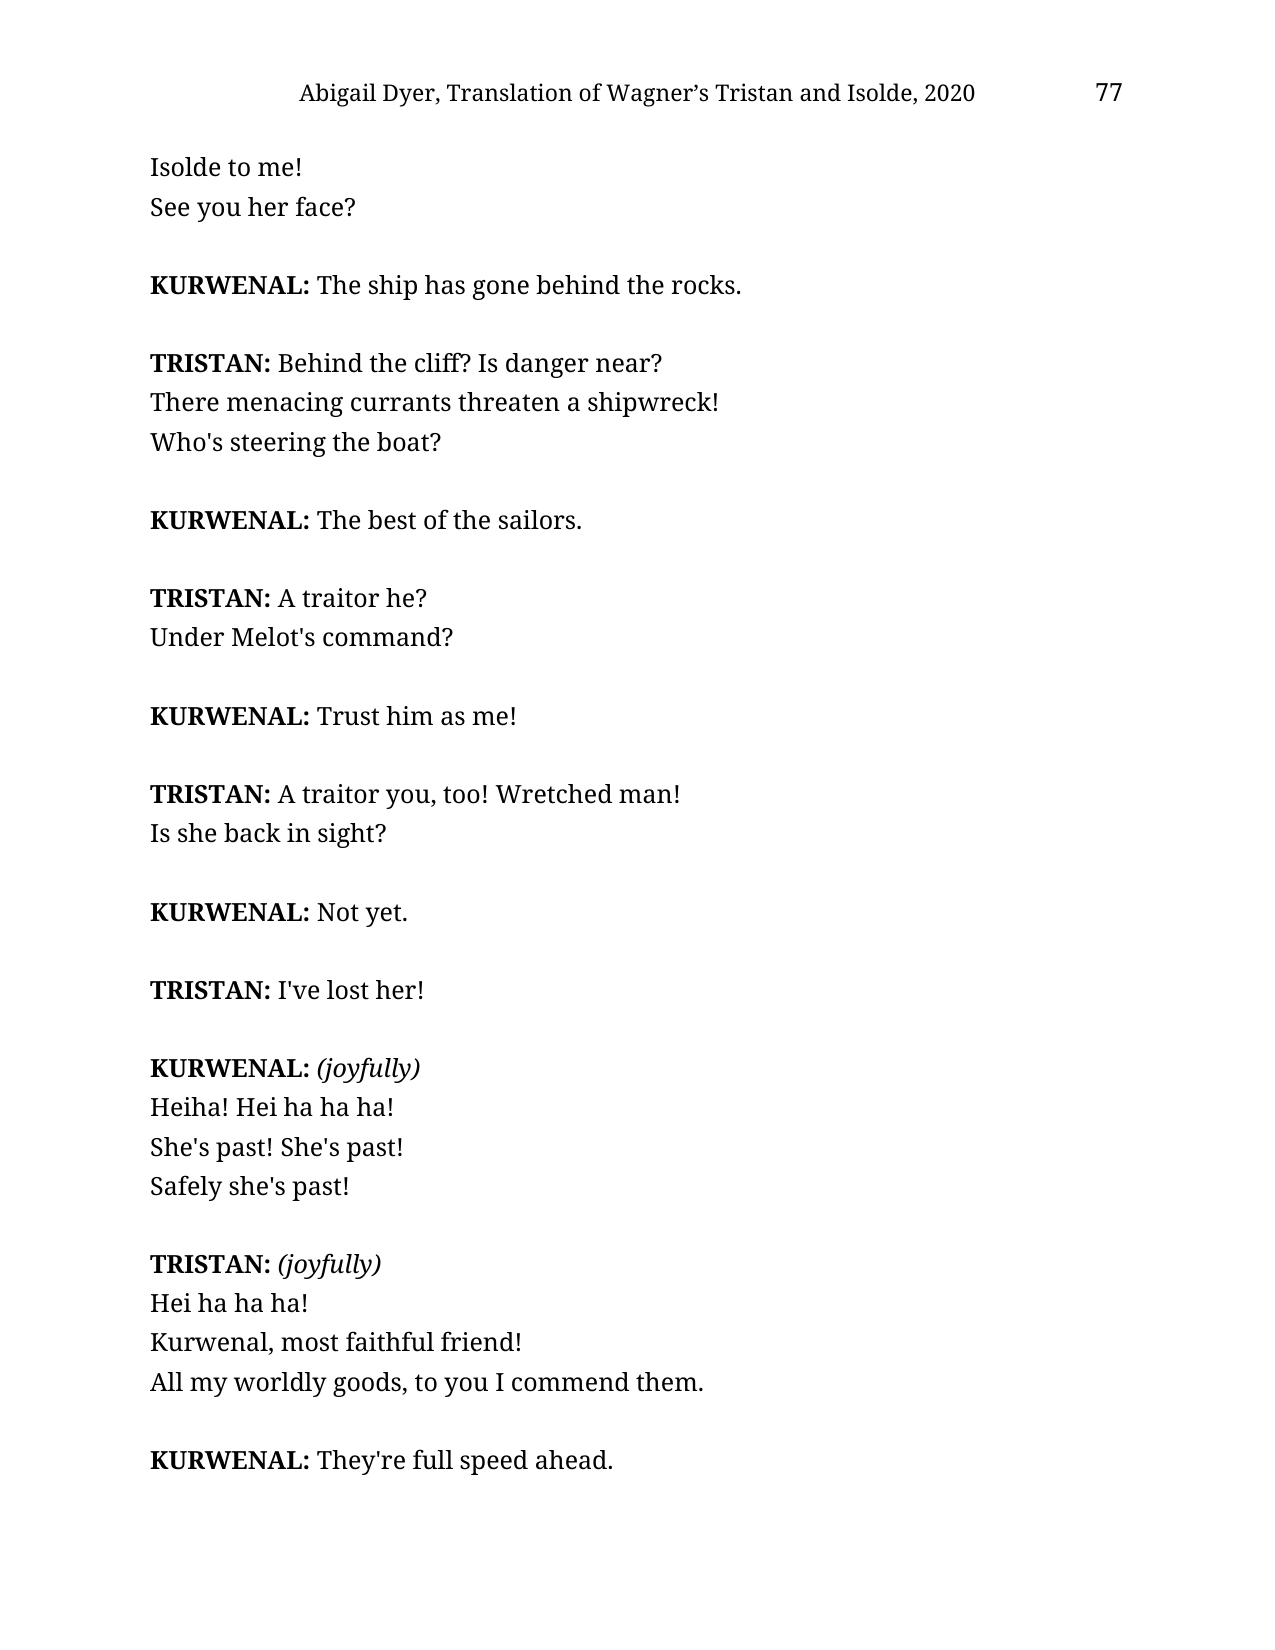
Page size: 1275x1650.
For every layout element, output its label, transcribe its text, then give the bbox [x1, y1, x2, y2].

text TRISTAN: A traitor you, too! Wretched man! [150, 777, 1125, 811]
text There menacing currants threaten a shipwreck! [150, 385, 1125, 419]
text KURWENAL: The best of the sailors. [150, 502, 1125, 537]
text KURWENAL: Trust him as me! [150, 698, 1125, 732]
text TRISTAN: I've lost her! [150, 972, 1125, 1007]
text All my worldly goods, to you I commend them. [150, 1364, 1125, 1398]
text She's past! She's past! [150, 1129, 1125, 1163]
text Under Melot's command? [150, 620, 1125, 654]
text Who's steering the boat? [150, 424, 1125, 458]
text Safely she's past! [150, 1168, 1125, 1202]
text KURWENAL: (joyfully) [150, 1051, 1125, 1085]
text TRISTAN: Behind the cliff? Is danger near? [150, 346, 1125, 380]
text Kurwenal, most faithful friend! [150, 1325, 1125, 1359]
text Hei ha ha ha! [150, 1286, 1125, 1320]
text Is she back in sight? [150, 816, 1125, 850]
text KURWENAL: Not yet. [150, 894, 1125, 928]
text TRISTAN: A traitor he? [150, 581, 1125, 615]
text See you her face? [150, 189, 1125, 223]
text Isolde to me! [150, 150, 1125, 184]
text KURWENAL: The ship has gone behind the rocks. [150, 267, 1125, 302]
text KURWENAL: They're full speed ahead. [150, 1442, 1125, 1477]
text TRISTAN: (joyfully) [150, 1247, 1125, 1281]
text Heiha! Hei ha ha ha! [150, 1090, 1125, 1124]
